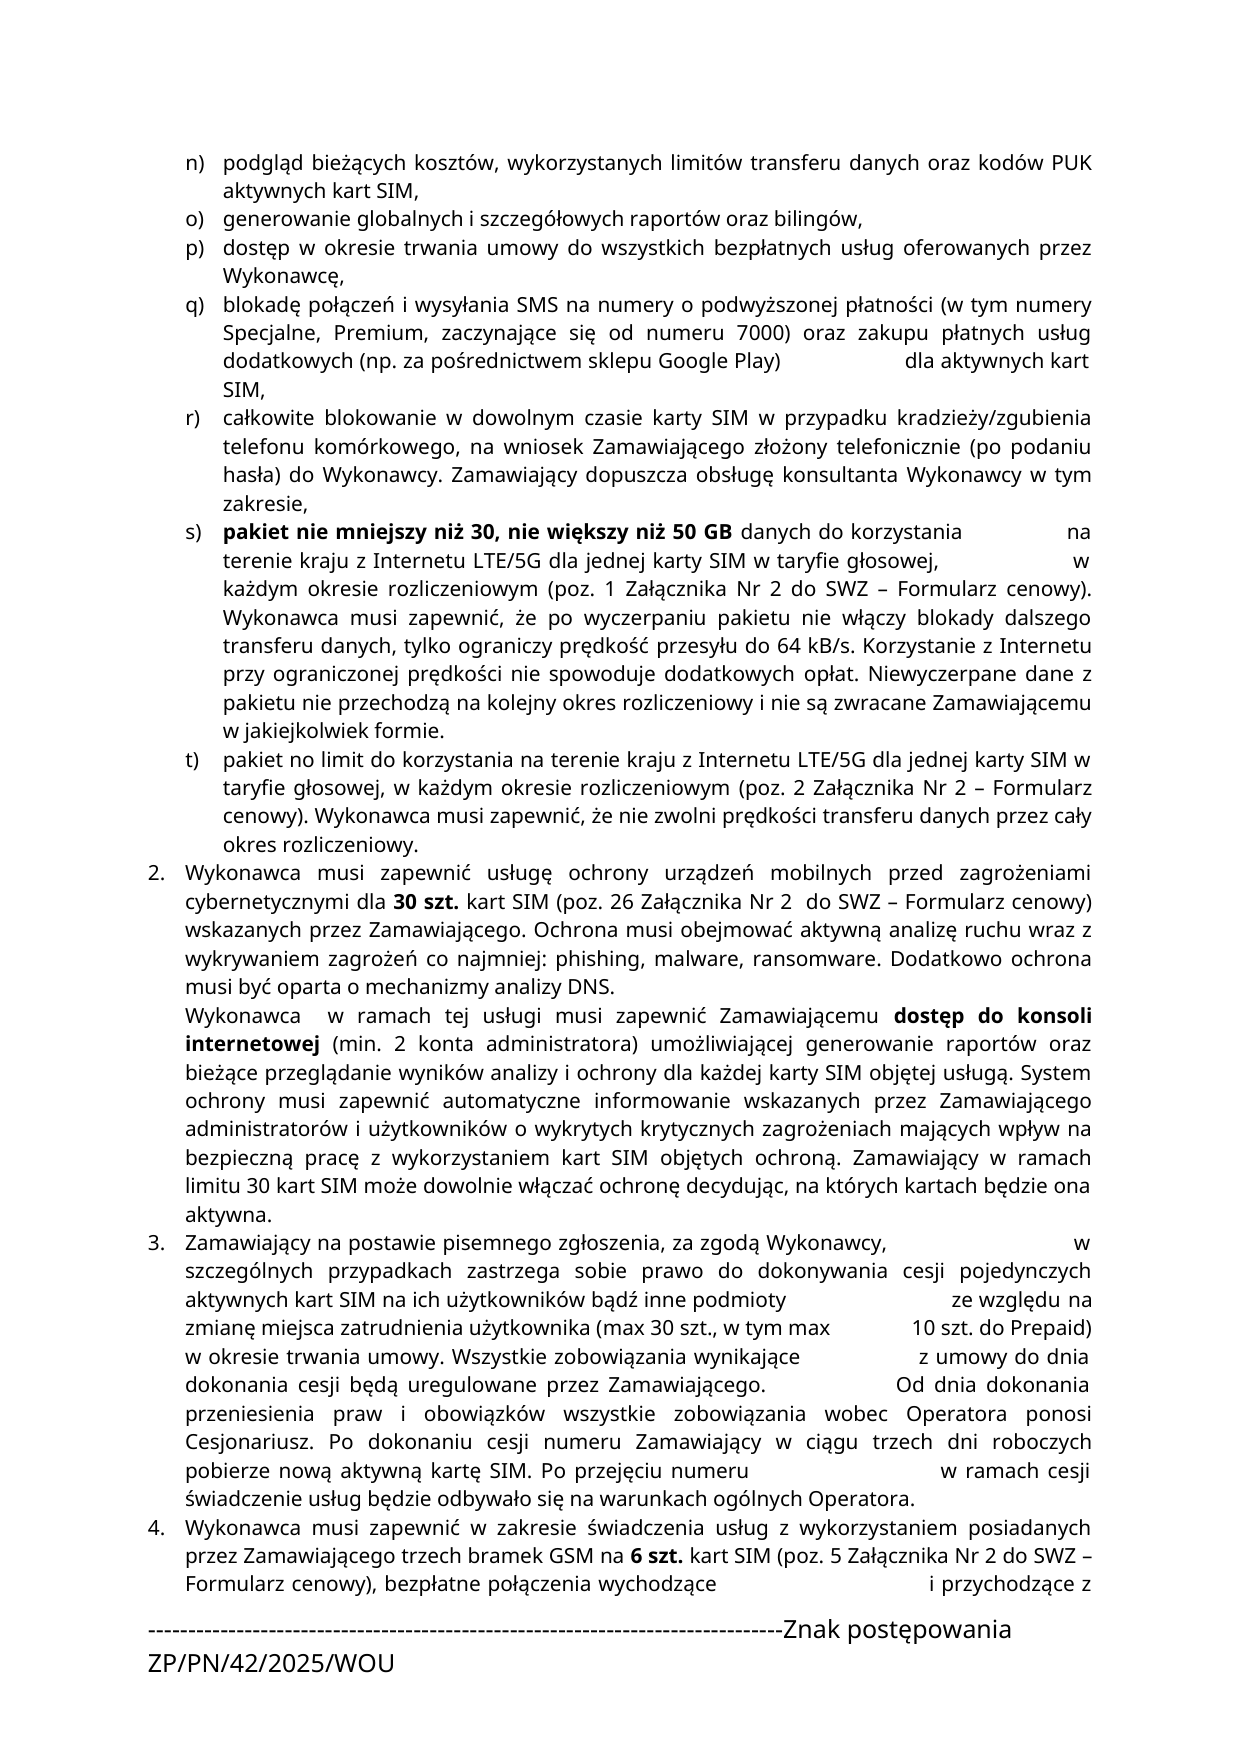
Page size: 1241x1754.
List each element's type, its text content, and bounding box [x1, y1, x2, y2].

text Wykonawca w ramach tej usługi musi zapewnić Zamawiającemu dostęp do konsoli internetowej (min. 2 konta administratora) umożliwiającej generowanie raportów oraz bieżące przeglądanie wyników analizy i ochrony dla każdej karty SIM objętej usługą. System ochrony musi zapewnić automatyczne informowanie wskazanych przez Zamawiającego administratorów i użytkowników o wykrytych krytycznych zagrożeniach mających wpływ na bezpieczną pracę z wykorzystaniem kart SIM objętych ochroną. Zamawiający w ramach limitu 30 kart SIM może dowolnie włączać ochronę decydując, na których kartach będzie ona aktywna. [185, 1001, 1093, 1228]
list dostęp w okresie trwania umowy do wszystkich bezpłatnych usług oferowanych przez Wykonawcę, [185, 233, 1093, 290]
list pakiet nie mniejszy niż 30, nie większy niż 50 GB danych do korzystania na terenie kraju z Internetu LTE/5G dla jednej karty SIM w taryfie głosowej, w każdym okresie rozliczeniowym (poz. 1 Załącznika Nr 2 do SWZ – Formularz cenowy). Wykonawca musi zapewnić, że po wyczerpaniu pakietu nie włączy blokady dalszego transferu danych, tylko ograniczy prędkość przesyłu do 64 kB/s. Korzystanie z Internetu przy ograniczonej prędkości nie spowoduje dodatkowych opłat. Niewyczerpane dane z pakietu nie przechodzą na kolejny okres rozliczeniowy i nie są zwracane Zamawiającemu w jakiejkolwiek formie. [185, 517, 1093, 745]
list podgląd bieżących kosztów, wykorzystanych limitów transferu danych oraz kodów PUK aktywnych kart SIM, [185, 148, 1093, 204]
list pakiet no limit do korzystania na terenie kraju z Internetu LTE/5G dla jednej karty SIM w taryfie głosowej, w każdym okresie rozliczeniowym (poz. 2 Załącznika Nr 2 – Formularz cenowy). Wykonawca musi zapewnić, że nie zwolni prędkości transferu danych przez cały okres rozliczeniowy. [185, 745, 1093, 858]
list blokadę połączeń i wysyłania SMS na numery o podwyższonej płatności (w tym numery Specjalne, Premium, zaczynające się od numeru 7000) oraz zakupu płatnych usług dodatkowych (np. za pośrednictwem sklepu Google Play) dla aktywnych kart SIM, [185, 290, 1093, 403]
list generowanie globalnych i szczegółowych raportów oraz bilingów, [185, 204, 1093, 233]
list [148, 1513, 1093, 1598]
list całkowite blokowanie w dowolnym czasie karty SIM w przypadku kradzieży/zgubienia telefonu komórkowego, na wniosek Zamawiającego złożony telefonicznie (po podaniu hasła) do Wykonawcy. Zamawiający dopuszcza obsługę konsultanta Wykonawcy w tym zakresie, [185, 403, 1093, 517]
list Wykonawca musi zapewnić usługę ochrony urządzeń mobilnych przed zagrożeniami cybernetycznymi dla 30 szt. kart SIM (poz. 26 Załącznika Nr 2 do SWZ – Formularz cenowy) wskazanych przez Zamawiającego. Ochrona musi obejmować aktywną analizę ruchu wraz z wykrywaniem zagrożeń co najmniej: phishing, malware, ransomware. Dodatkowo ochrona musi być oparta o mechanizmy analizy DNS. [148, 858, 1093, 1001]
list Zamawiający na postawie pisemnego zgłoszenia, za zgodą Wykonawcy, w szczególnych przypadkach zastrzega sobie prawo do dokonywania cesji pojedynczych aktywnych kart SIM na ich użytkowników bądź inne podmioty ze względu na zmianę miejsca zatrudnienia użytkownika (max 30 szt., w tym max 10 szt. do Prepaid) w okresie trwania umowy. Wszystkie zobowiązania wynikające z umowy do dnia dokonania cesji będą uregulowane przez Zamawiającego. Od dnia dokonania przeniesienia praw i obowiązków wszystkie zobowiązania wobec Operatora ponosi Cesjonariusz. Po dokonaniu cesji numeru Zamawiający w ciągu trzech dni roboczych pobierze nową aktywną kartę SIM. Po przejęciu numeru w ramach cesji świadczenie usług będzie odbywało się na warunkach ogólnych Operatora. [148, 1228, 1093, 1513]
